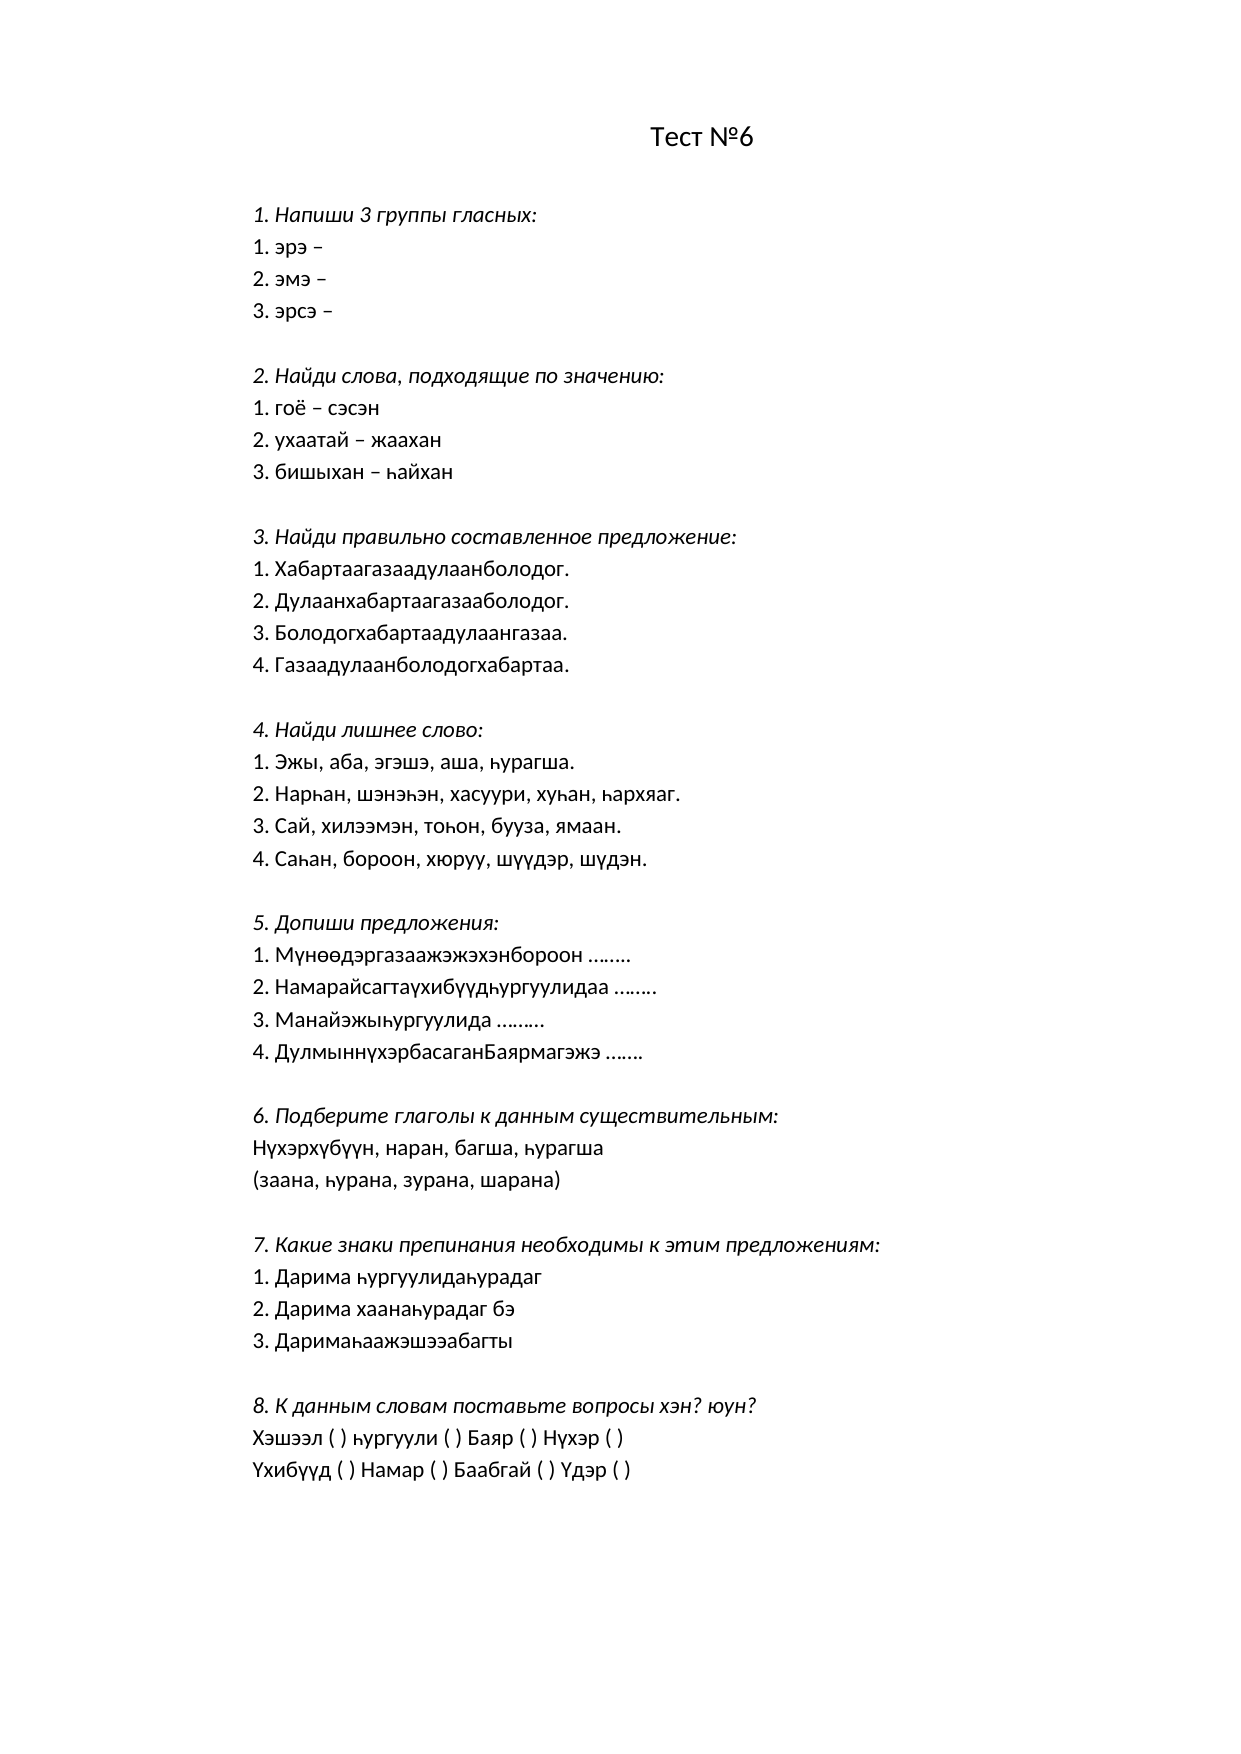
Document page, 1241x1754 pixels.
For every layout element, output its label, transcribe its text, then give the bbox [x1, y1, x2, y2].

list 2. Найди слова, подходящие по значению: [252, 361, 1152, 389]
list (заана, һурана, зурана, шарана) [252, 1166, 1152, 1194]
list 2. Намарайсагтаүхибүүдһургуулидаа …….. [252, 972, 1152, 1001]
list 2. Нарһан, шэнэһэн, хасуури, хуһан, һархяаг. [252, 779, 1152, 807]
list 4. Саһан, бороон, хюруу, шүүдэр, шүдэн. [252, 844, 1152, 872]
list 2. Дарима хаанаһурадаг бэ [252, 1294, 1152, 1322]
list 3. Болодогхабартаадулаангазаа. [252, 618, 1152, 646]
list 6. Подберите глаголы к данным существительным: [252, 1101, 1152, 1129]
list 4. Газаадулаанболодогхабартаа. [252, 651, 1152, 679]
list 1. Хабартаагазаадулаанболодог. [252, 554, 1152, 582]
list Үхибүүд ( ) Намар ( ) Баабгай ( ) Үдэр ( ) [252, 1455, 1152, 1483]
list 1. эрэ – [252, 232, 1152, 260]
list 5. Допиши предложения: [252, 908, 1152, 936]
list Нүхэрхүбүүн, наран, багша, һурагша [252, 1133, 1152, 1161]
list 1. Дарима һургуулидаһурадаг [252, 1262, 1152, 1290]
list Хэшээл ( ) һургуули ( ) Баяр ( ) Нүхэр ( ) [252, 1423, 1152, 1451]
list 2. ухаатай – жаахан [252, 425, 1152, 453]
list 4. Найди лишнее слово: [252, 715, 1152, 743]
list Тест №6 [252, 118, 1152, 154]
list 3. Найди правильно составленное предложение: [252, 522, 1152, 550]
list 7. Какие знаки препинания необходимы к этим предложениям: [252, 1230, 1152, 1258]
list 3. бишыхан – һайхан [252, 457, 1152, 486]
list 1. Мүнөөдэргазаажэжэхэнбороон …….. [252, 940, 1152, 968]
list 2. эмэ – [252, 264, 1152, 292]
list 8. К данным словам поставьте вопросы хэн? юун? [252, 1391, 1152, 1419]
list 3. Сай, хилээмэн, тоһон, бууза, ямаан. [252, 812, 1152, 839]
list 1. Напиши 3 группы гласных: [252, 200, 1152, 228]
list 1. Эжы, аба, эгэшэ, аша, һурагша. [252, 747, 1152, 775]
list 3. Даримаһаажэшээабагты [252, 1327, 1152, 1354]
list 4. ДулмыннүхэрбасаганБаярмагэжэ ……. [252, 1037, 1152, 1065]
list 3. эрсэ – [252, 297, 1152, 324]
list 2. Дулаанхабартаагазааболодог. [252, 586, 1152, 614]
list 3. Манайэжыһургуулида ……… [252, 1005, 1152, 1033]
list 1. гоё – сэсэн [252, 393, 1152, 421]
